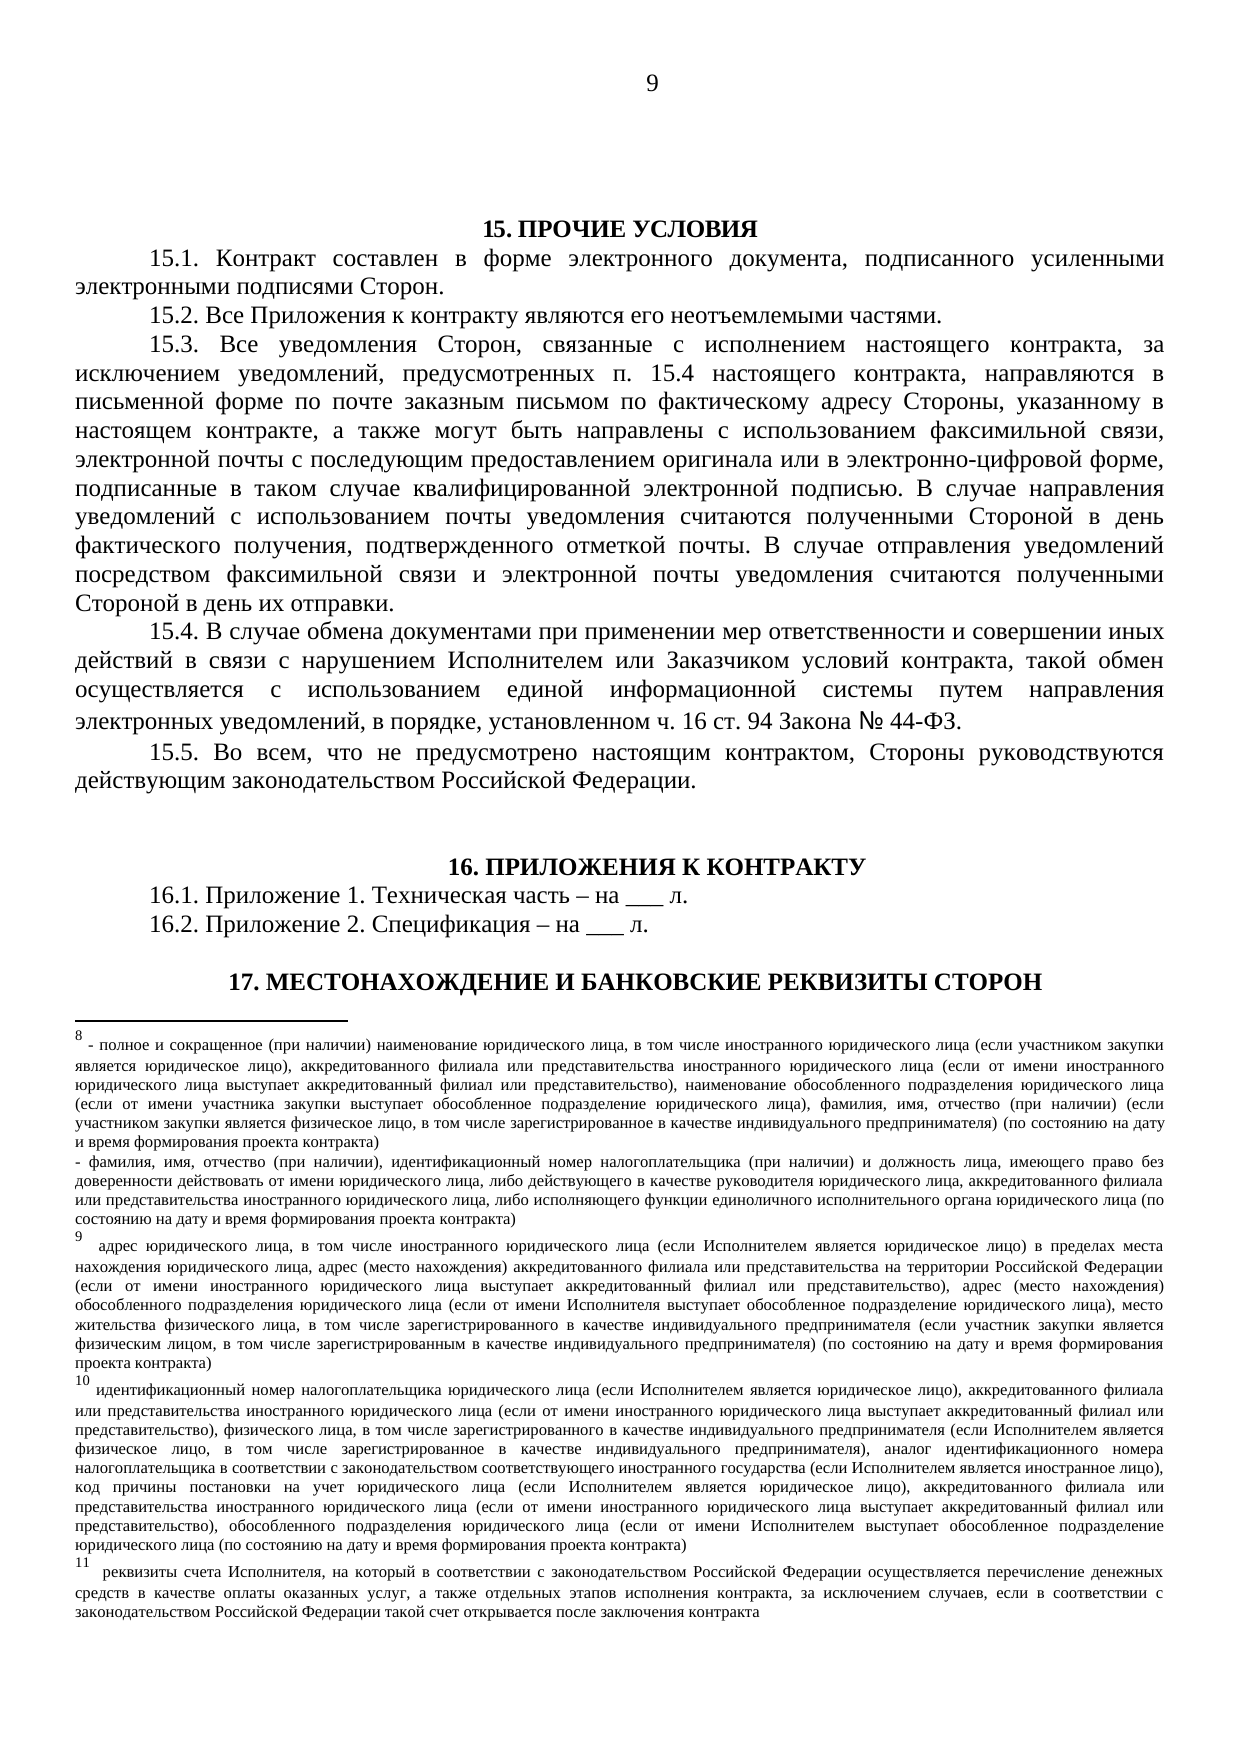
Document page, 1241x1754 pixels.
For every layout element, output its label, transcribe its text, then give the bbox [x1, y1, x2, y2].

text 17. МЕСТОНАХОЖДЕНИЕ И БАНКОВСКИЕ РЕКВИЗИТЫ СТОРОН [75, 967, 1165, 995]
text 16.1. Приложение 1. Техническая часть – на ___ л. [75, 880, 1165, 909]
text 15.1. Контракт составлен в форме электронного документа, подписанного усиленными электронными подписями Сторон. [75, 243, 1165, 300]
text 16.2. Приложение 2. Спецификация – на ___ л. [75, 909, 1165, 938]
text 15.5. Во всем, что не предусмотрено настоящим контрактом, Стороны руководствуются действующим законодательством Российской Федерации. [75, 737, 1165, 794]
text 16. ПРИЛОЖЕНИЯ К КОНТРАКТУ [75, 852, 1165, 880]
text 15.4. В случае обмена документами при применении мер ответственности и совершении иных действий в связи с нарушением Исполнителем или Заказчиком условий контракта, такой обмен осуществляется с использованием единой информационной системы путем направления электронных уведомлений, в порядке, установленном ч. 16 ст. 94 Закона № 44-ФЗ. [75, 616, 1165, 737]
text 15. ПРОЧИЕ УСЛОВИЯ [75, 214, 1165, 243]
text 15.2. Все Приложения к контракту являются его неотъемлемыми частями. [75, 300, 1165, 329]
text 15.3. Все уведомления Сторон, связанные с исполнением настоящего контракта, за исключением уведомлений, предусмотренных п. 15.4 настоящего контракта, направляются в письменной форме по почте заказным письмом по фактическому адресу Стороны, указанному в настоящем контракте, а также могут быть направлены с использованием факсимильной связи, электронной почты с последующим предоставлением оригинала или в электронно-цифровой форме, подписанные в таком случае квалифицированной электронной подписью. В случае направления уведомлений с использованием почты уведомления считаются полученными Стороной в день фактического получения, подтвержденного отметкой почты. В случае отправления уведомлений посредством факсимильной связи и электронной почты уведомления считаются полученными Стороной в день их отправки. [75, 329, 1165, 616]
